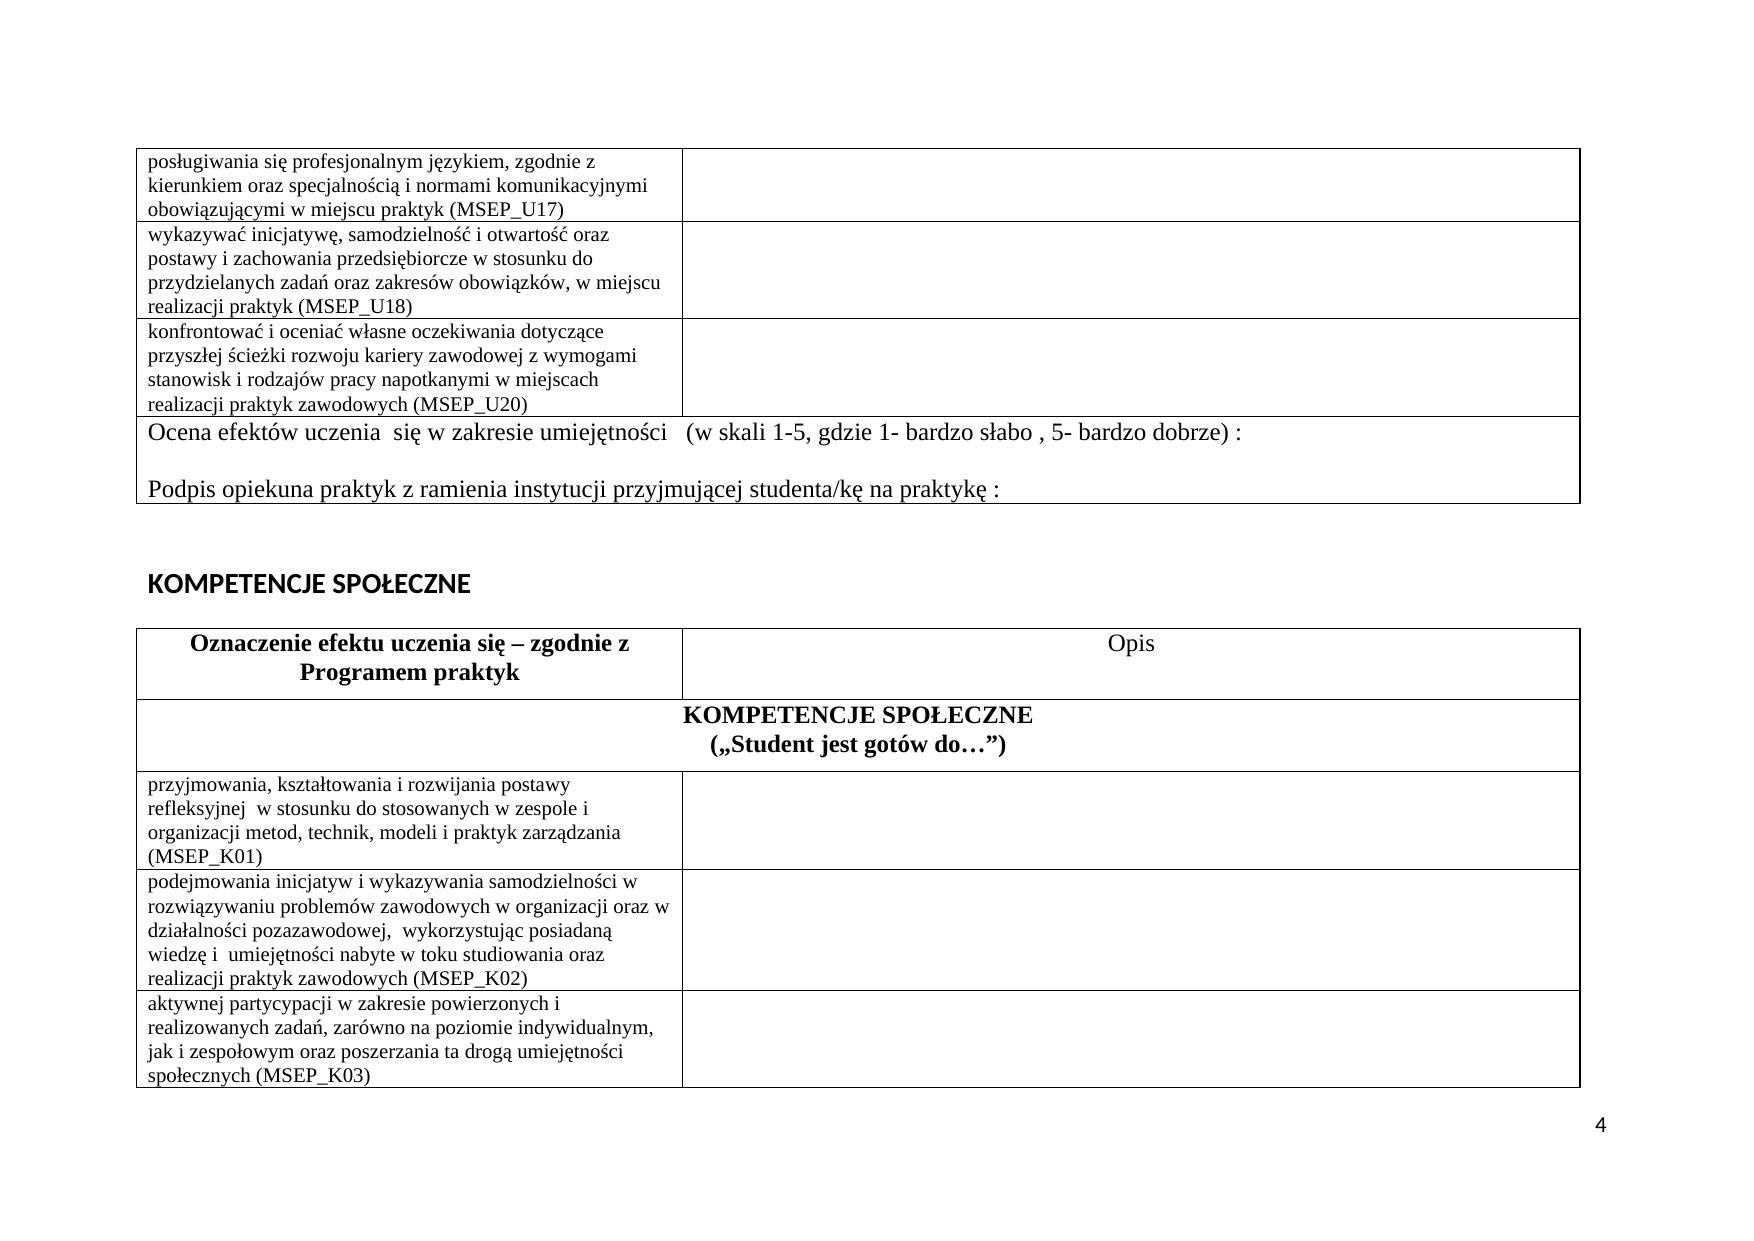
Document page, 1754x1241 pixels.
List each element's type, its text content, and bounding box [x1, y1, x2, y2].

table_header Opis [683, 629, 1579, 699]
table_cell konfrontować i oceniać własne oczekiwania dotyczące przyszłej ścieżki rozwoju kariery zawodowej z wymogami stanowisk i rodzajów pracy napotkanymi w miejscach realizacji praktyk zawodowych (MSEP_U20) [137, 319, 682, 416]
table_cell [683, 870, 1579, 990]
table_cell przyjmowania, kształtowania i rozwijania postawy refleksyjnej w stosunku do stosowanych w zespole i organizacji metod, technik, modeli i praktyk zarządzania (MSEP_K01) [137, 772, 682, 868]
table_cell wykazywać inicjatywę, samodzielność i otwartość oraz postawy i zachowania przedsiębiorcze w stosunku do przydzielanych zadań oraz zakresów obowiązków, w miejscu realizacji praktyk (MSEP_U18) [137, 222, 682, 318]
table_cell KOMPETENCJE SPOŁECZNE („Student jest gotów do…”) [137, 700, 1579, 771]
table_cell [683, 222, 1579, 318]
table_cell Ocena efektów uczenia się w zakresie umiejętności (w skali 1-5, gdzie 1- bardzo słabo , 5- bardzo dobrze) : Podpis opiekuna praktyk z ramienia instytucji przyjmującej studenta/kę na praktykę : [137, 417, 1579, 503]
table_cell aktywnej partycypacji w zakresie powierzonych i realizowanych zadań, zarówno na poziomie indywidualnym, jak i zespołowym oraz poszerzania ta drogą umiejętności społecznych (MSEP_K03) [137, 991, 682, 1087]
table_cell podejmowania inicjatyw i wykazywania samodzielności w rozwiązywaniu problemów zawodowych w organizacji oraz w działalności pozazawodowej, wykorzystując posiadaną wiedzę i umiejętności nabyte w toku studiowania oraz realizacji praktyk zawodowych (MSEP_K02) [137, 870, 682, 990]
table_cell [683, 991, 1579, 1087]
table_header Oznaczenie efektu uczenia się – zgodnie z Programem praktyk [137, 629, 682, 699]
table_cell [683, 319, 1579, 416]
text KOMPETENCJE SPOŁECZNE [148, 566, 1606, 601]
table_cell [683, 772, 1579, 868]
table_cell posługiwania się profesjonalnym językiem, zgodnie z kierunkiem oraz specjalnością i normami komunikacyjnymi obowiązującymi w miejscu praktyk (MSEP_U17) [137, 149, 682, 221]
table_cell [683, 149, 1579, 221]
